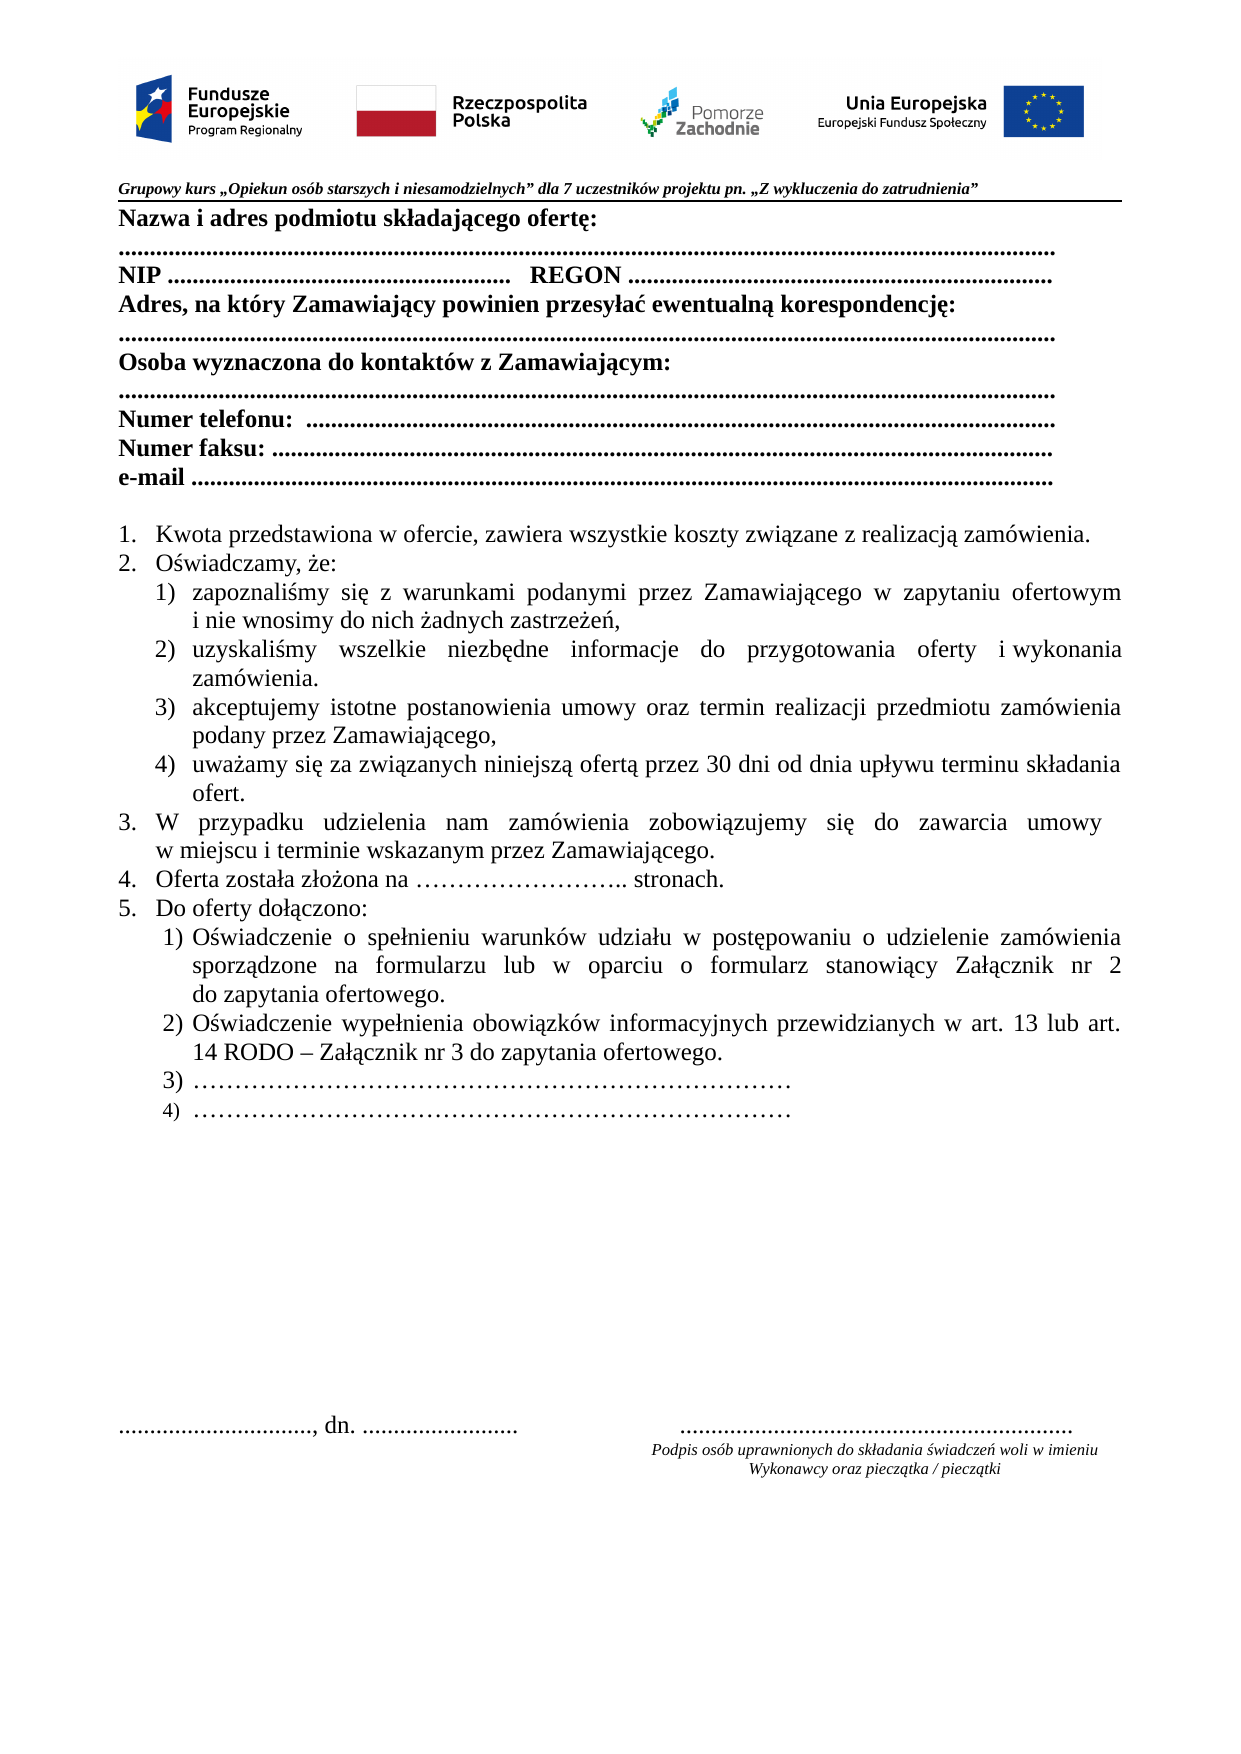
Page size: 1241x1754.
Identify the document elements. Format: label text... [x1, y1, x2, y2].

list ……………………………………………………………… [162, 1066, 1122, 1094]
list W przypadku udzielenia nam zamówienia zobowiązujemy się do zawarcia umowy w miejscu i terminie wskazanym przez Zamawiającego. [118, 807, 1122, 864]
list Oferta została złożona na …………………….. stronach. [118, 864, 1122, 893]
list uzyskaliśmy wszelkie niezbędne informacje do przygotowania oferty i wykonania zamówienia. [154, 634, 1122, 692]
list akceptujemy istotne postanowienia umowy oraz termin realizacji przedmiotu zamówienia podany przez Zamawiającego, [154, 692, 1122, 749]
text ...................................................................................................................................................... [118, 232, 1122, 261]
text ...................................................................................................................................................... [118, 376, 1122, 404]
list Oświadczenie o spełnieniu warunków udziału w postępowaniu o udzielenie zamówienia sporządzone na formularzu lub w oparciu o formularz stanowiący Załącznik nr 2 do zapytania ofertowego. [162, 922, 1122, 1008]
text Adres, na który Zamawiający powinien przesyłać ewentualną korespondencję: [118, 289, 1122, 318]
text e-mail .......................................................................................................................................... [118, 462, 1122, 491]
text ...................................................................................................................................................... [118, 318, 1122, 347]
list ……………………………………………………………… [162, 1094, 1122, 1123]
list Oświadczamy, że: [118, 548, 1122, 577]
list uważamy się za związanych niniejszą ofertą przez 30 dni od dnia upływu terminu składania ofert. [154, 749, 1122, 807]
list Do oferty dołączono: [118, 893, 1122, 922]
text Osoba wyznaczona do kontaktów z Zamawiającym: [118, 347, 1122, 376]
text NIP ....................................................... REGON .................................................................... [118, 261, 1122, 289]
list Oświadczenie wypełnienia obowiązków informacyjnych przewidzianych w art. 13 lub art. 14 RODO – Załącznik nr 3 do zapytania ofertowego. [162, 1008, 1122, 1066]
text Numer telefonu: ........................................................................................................................ [118, 404, 1122, 433]
list zapoznaliśmy się z warunkami podanymi przez Zamawiającego w zapytaniu ofertowym i nie wnosimy do nich żadnych zastrzeżeń, [154, 577, 1122, 634]
text Nazwa i adres podmiotu składającego ofertę: [118, 203, 1122, 232]
list Kwota przedstawiona w ofercie, zawiera wszystkie koszty związane z realizacją zamówienia. [118, 519, 1122, 548]
picture [118, 57, 1102, 160]
text Podpis osób uprawnionych do składania świadczeń woli w imieniu Wykonawcy oraz pieczątka / pieczątki [634, 1439, 1115, 1478]
text ..............................., dn. ......................... ............................................................... [118, 1411, 1122, 1439]
text Numer faksu: ............................................................................................................................. [118, 433, 1122, 462]
